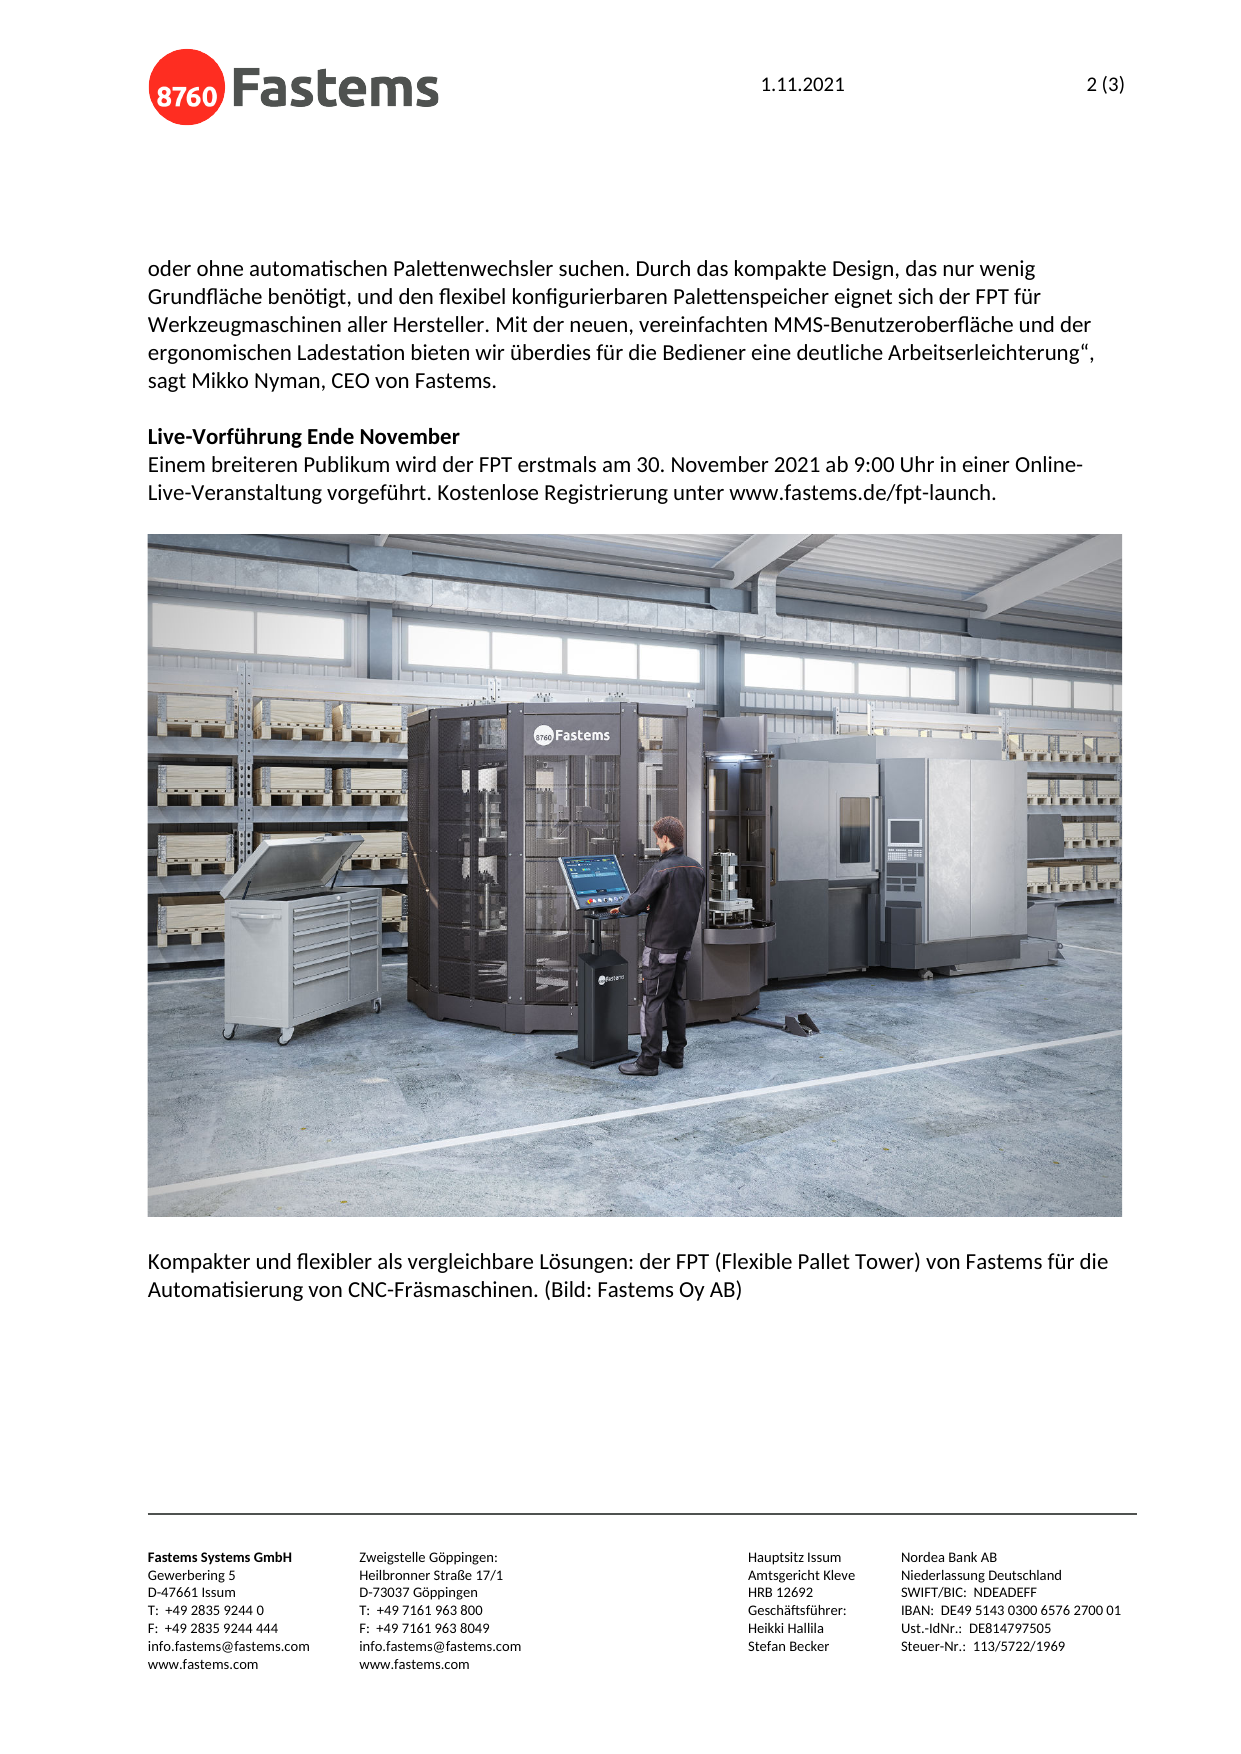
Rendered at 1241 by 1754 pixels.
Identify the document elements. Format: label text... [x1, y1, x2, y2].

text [148, 254, 1122, 394]
text Live-Vorführung Ende November [148, 422, 1122, 450]
picture [147, 534, 1123, 1217]
text Einem breiteren Publikum wird der FPT erstmals am 30. November 2021 ab 9:00 Uhr in einer Online-Live-Veranstaltung vorgeführt. Kostenlose Registrierung unter www.fastems.de/fpt-launch. [148, 450, 1122, 506]
picture [147, 47, 439, 127]
text Kompakter und flexibler als vergleichbare Lösungen: der FPT (Flexible Pallet Tower) von Fastems für die Automatisierung von CNC-Fräsmaschinen. (Bild: Fastems Oy AB) [148, 1247, 1122, 1303]
